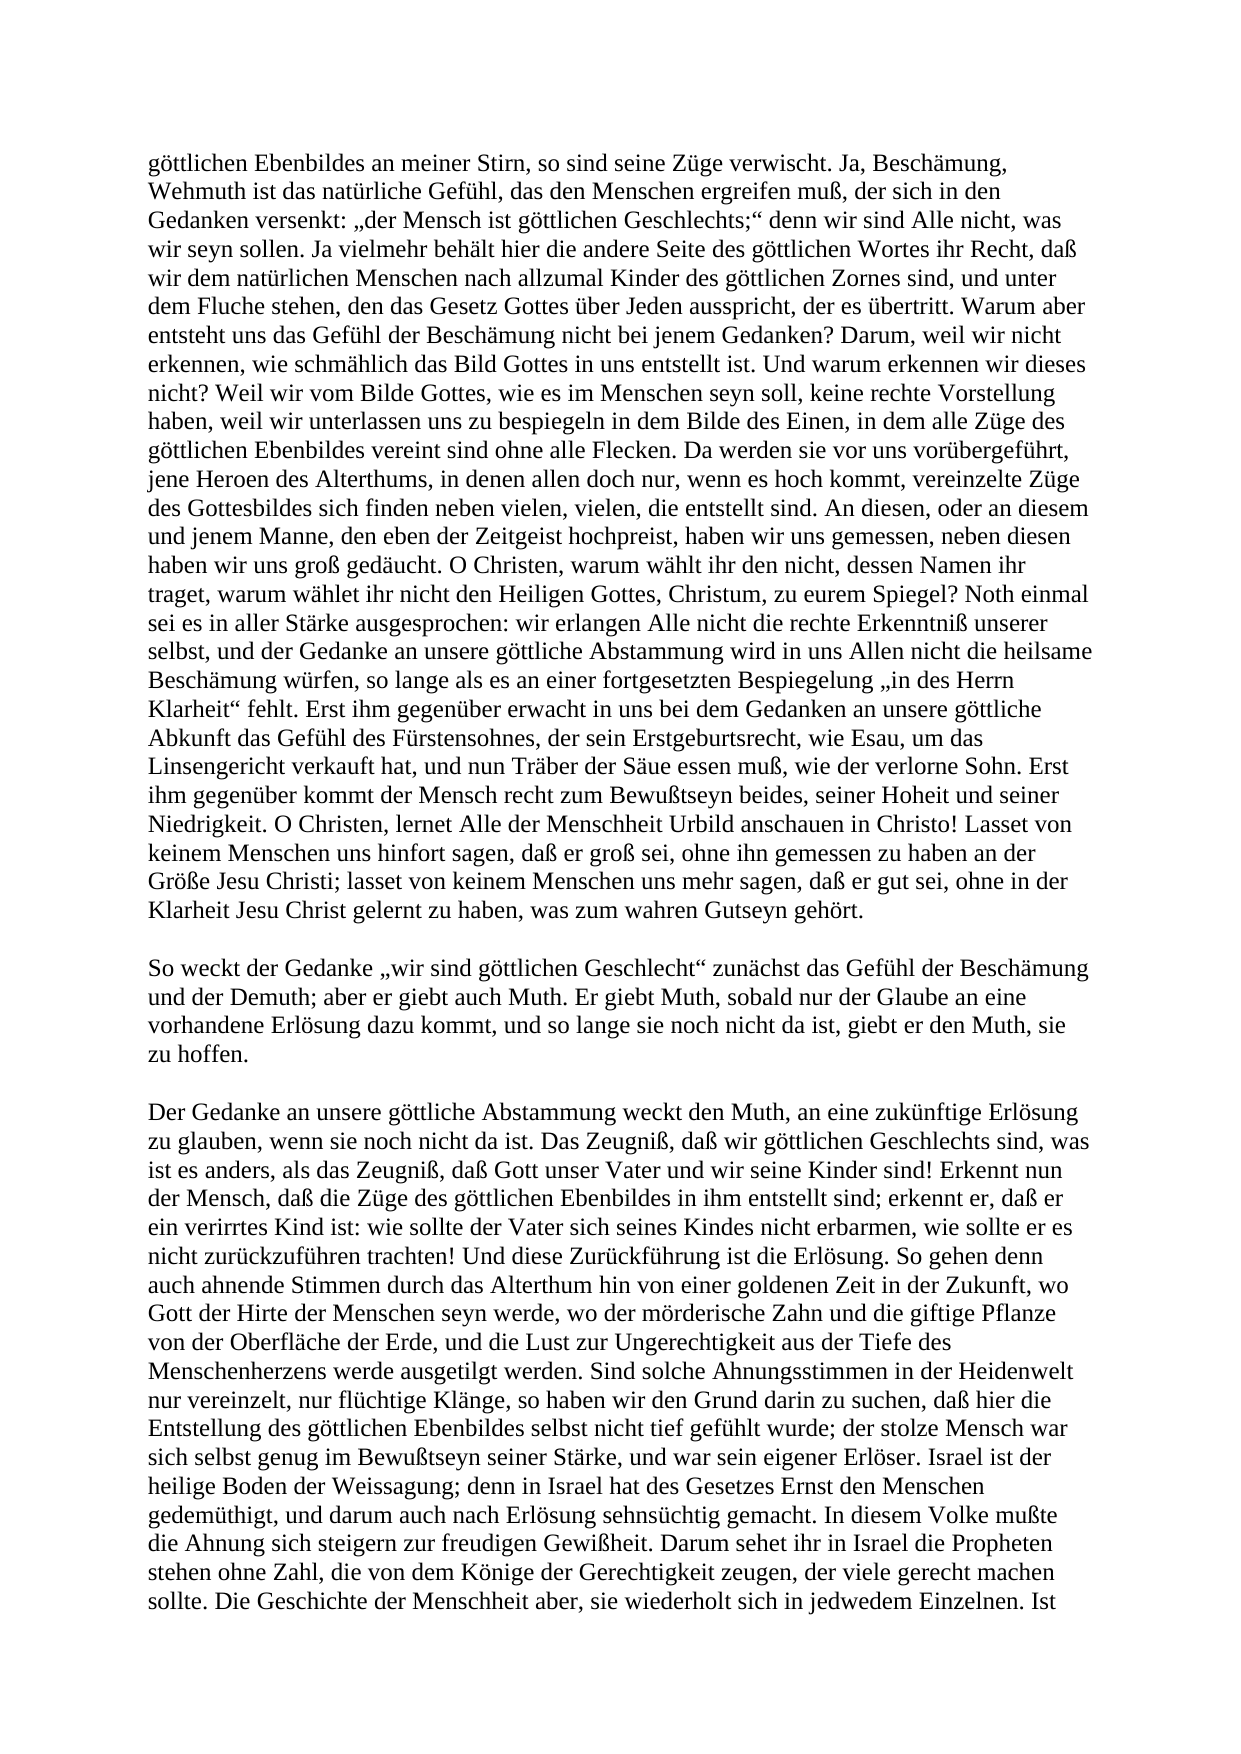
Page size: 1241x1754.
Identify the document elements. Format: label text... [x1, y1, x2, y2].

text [148, 1097, 1093, 1615]
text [148, 148, 1093, 924]
text So weckt der Gedanke „wir sind göttlichen Geschlecht“ zunächst das Gefühl der Beschämung und der Demuth; aber er giebt auch Muth. Er giebt Muth, sobald nur der Glaube an eine vorhandene Erlösung dazu kommt, und so lange sie noch nicht da ist, giebt er den Muth, sie zu hoffen. [148, 953, 1093, 1068]
